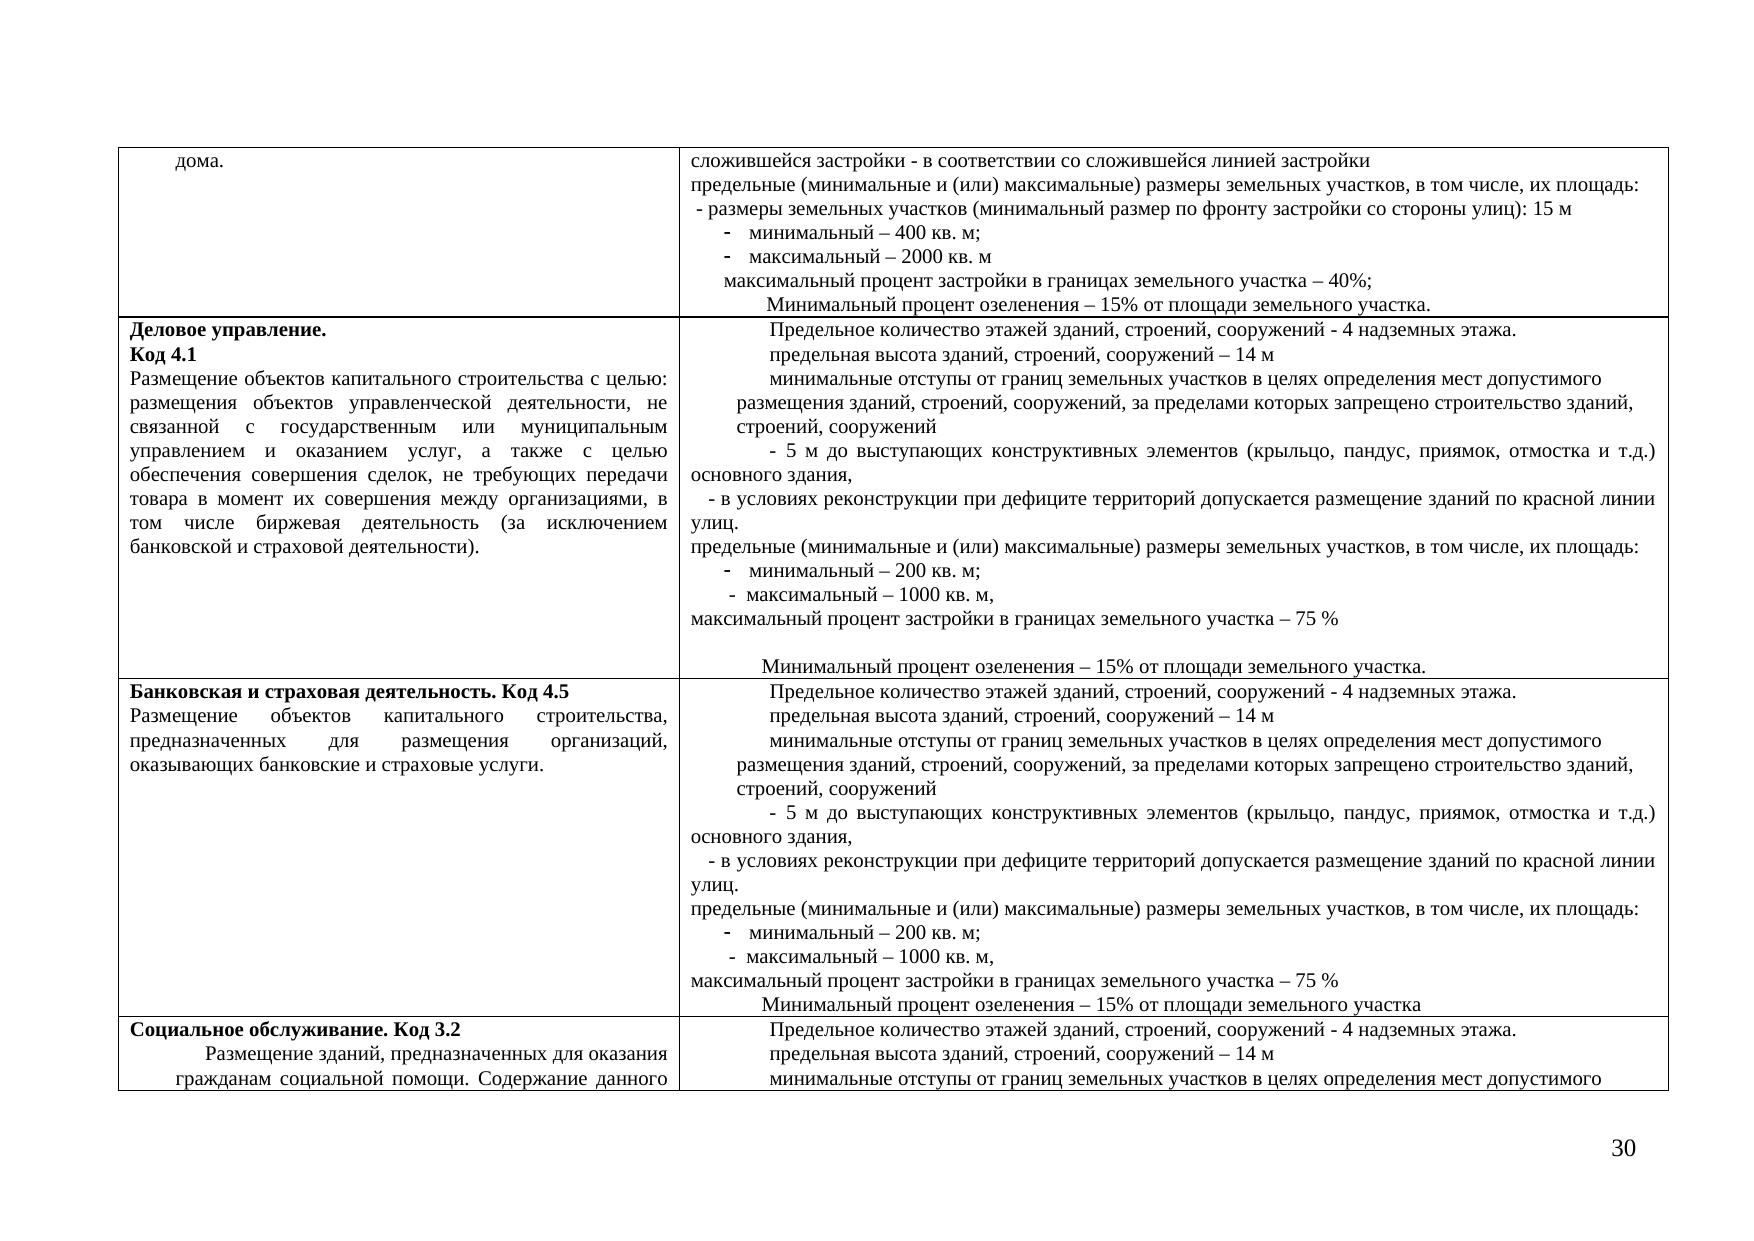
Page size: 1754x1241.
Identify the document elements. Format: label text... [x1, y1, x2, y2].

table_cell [119, 148, 679, 316]
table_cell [680, 1017, 1668, 1089]
table_cell Предельное количество этажей зданий, строений, сооружений - 4 надземных этажа. предельная высота зданий, строений, сооружений – 14 м минимальные отступы от границ земельных участков в целях определения мест допустимого размещения зданий, строений, сооружений, за пределами которых запрещено строительство зданий, строений, сооружений - 5 м до выступающих конструктивных элементов (крыльцо, пандус, приямок, отмостка и т.д.) основного здания, - в условиях реконструкции при дефиците территорий допускается размещение зданий по красной линии улиц. предельные (минимальные и (или) максимальные) размеры земельных участков, в том числе, их площадь: минимальный – 200 кв. м; - максимальный – 1000 кв. м, максимальный процент застройки в границах земельного участка – 75 % Минимальный процент озеленения – 15% от площади земельного участка. [680, 318, 1668, 678]
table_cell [680, 148, 1668, 316]
table_cell Деловое управление. Код 4.1 Размещение объектов капитального строительства с целью: размещения объектов управленческой деятельности, не связанной с государственным или муниципальным управлением и оказанием услуг, а также с целью обеспечения совершения сделок, не требующих передачи товара в момент их совершения между организациями, в том числе биржевая деятельность (за исключением банковской и страховой деятельности). [119, 318, 679, 678]
table_cell Предельное количество этажей зданий, строений, сооружений - 4 надземных этажа. предельная высота зданий, строений, сооружений – 14 м минимальные отступы от границ земельных участков в целях определения мест допустимого размещения зданий, строений, сооружений, за пределами которых запрещено строительство зданий, строений, сооружений - 5 м до выступающих конструктивных элементов (крыльцо, пандус, приямок, отмостка и т.д.) основного здания, - в условиях реконструкции при дефиците территорий допускается размещение зданий по красной линии улиц. предельные (минимальные и (или) максимальные) размеры земельных участков, в том числе, их площадь: минимальный – 200 кв. м; - максимальный – 1000 кв. м, максимальный процент застройки в границах земельного участка – 75 % Минимальный процент озеленения – 15% от площади земельного участка [680, 679, 1668, 1016]
table_cell Банковская и страховая деятельность. Код 4.5 Размещение объектов капитального строительства, предназначенных для размещения организаций, оказывающих банковские и страховые услуги. [119, 679, 679, 1016]
